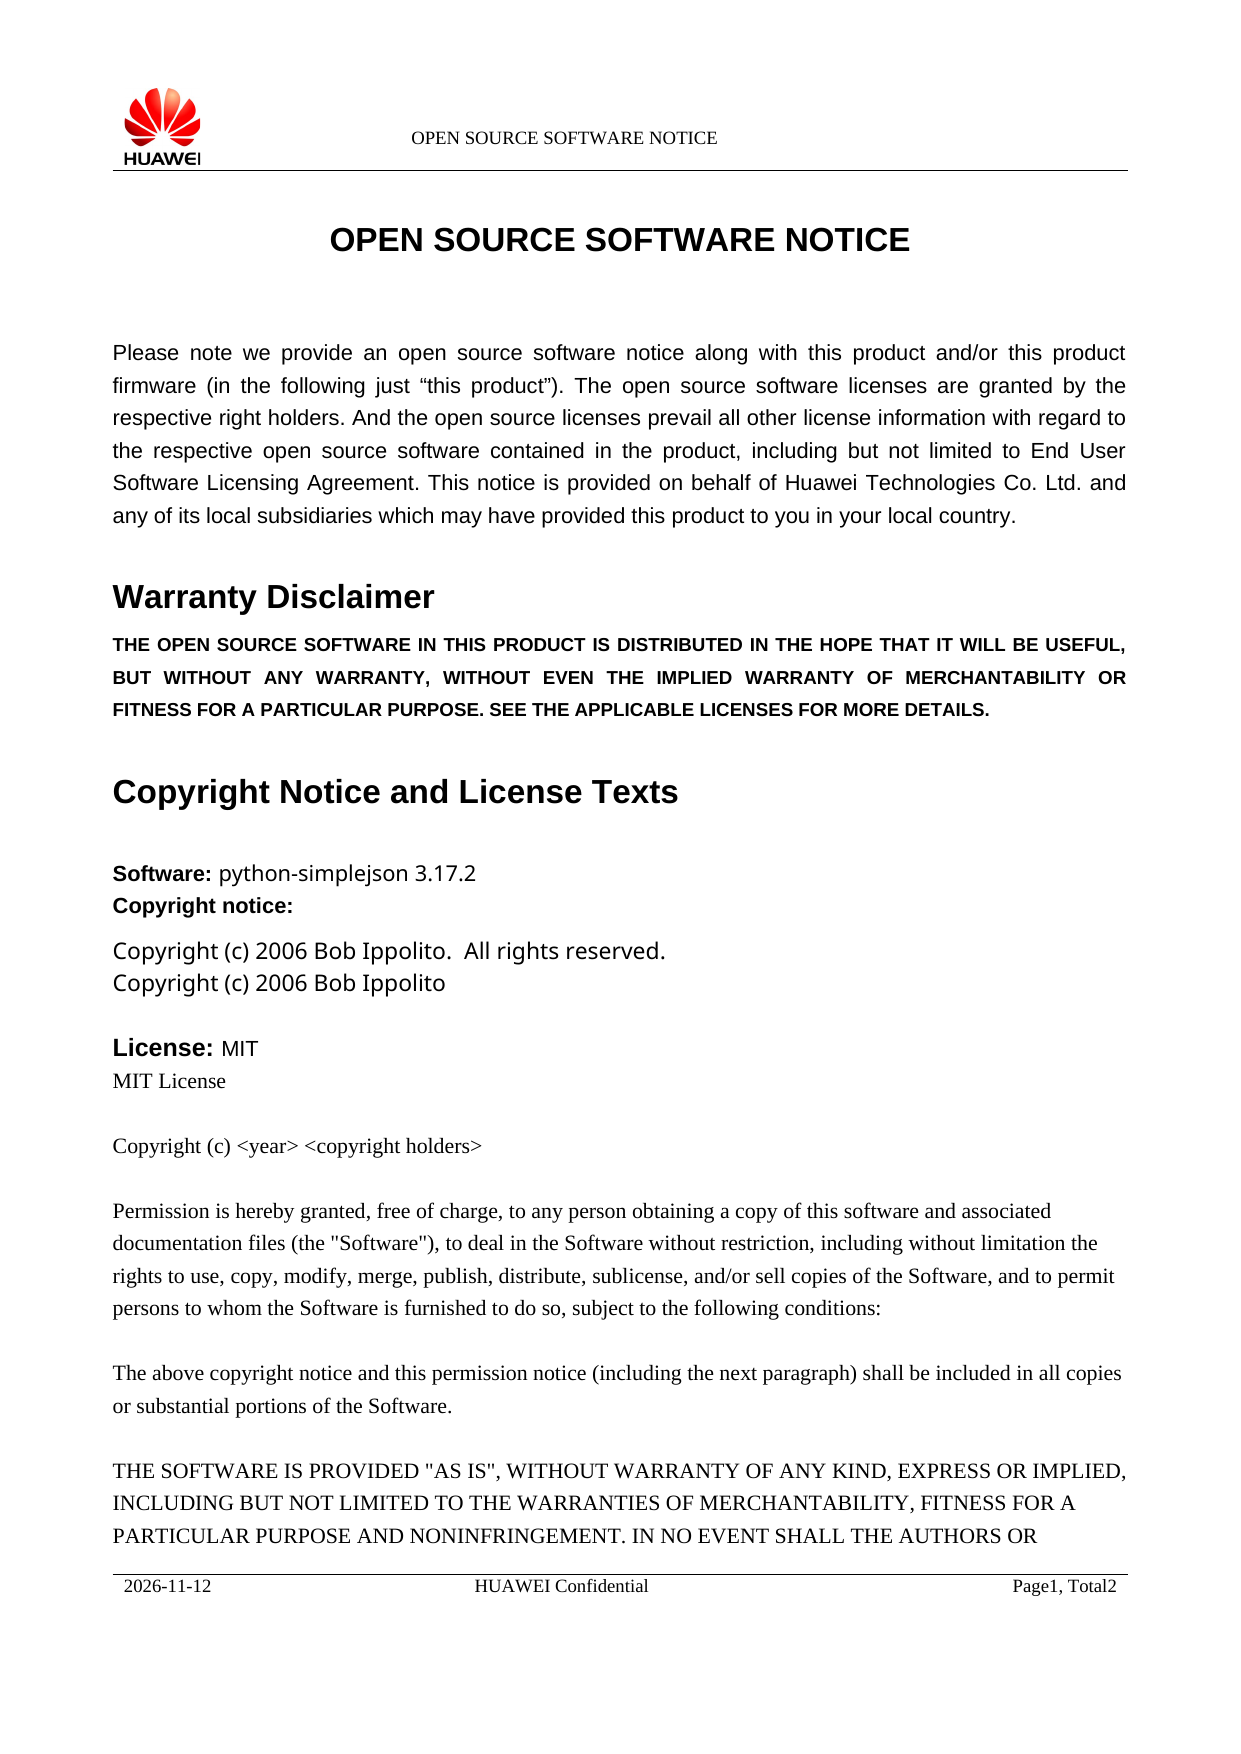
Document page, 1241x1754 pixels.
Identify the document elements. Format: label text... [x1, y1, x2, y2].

text OPEN SOURCE SOFTWARE NOTICE [112, 206, 1128, 271]
picture [124, 88, 201, 165]
text Warranty Disclaimer [112, 564, 1128, 629]
text License: MIT [112, 1031, 1128, 1064]
text The open source software in this product is distributed in the hope that it will be useful, but WITHOUT ANY WARRANTY, without even the implied warranty of MERCHANTABILITY or FITNESS FOR A PARTICULAR PURPOSE. See the applicable licenses for more details. [112, 629, 1128, 726]
text Copyright notice: [112, 889, 1128, 921]
text Please note we provide an open source software notice along with this product and/or this product firmware (in the following just “this product”). The open source software licenses are granted by the respective right holders. And the open source licenses prevail all other license information with regard to the respective open source software contained in the product, including but not limited to End User Software Licensing Agreement. This notice is provided on behalf of Huawei Technologies Co. Ltd. and any of its local subsidiaries which may have provided this product to you in your local country. [112, 336, 1128, 531]
title Software: python-simplejson 3.17.2 [112, 856, 1128, 889]
text Copyright (c) 2006 Bob Ippolito. All rights reserved. Copyright (c) 2006 Bob Ippolito [112, 934, 1128, 1031]
text Copyright Notice and License Texts [112, 759, 1128, 824]
